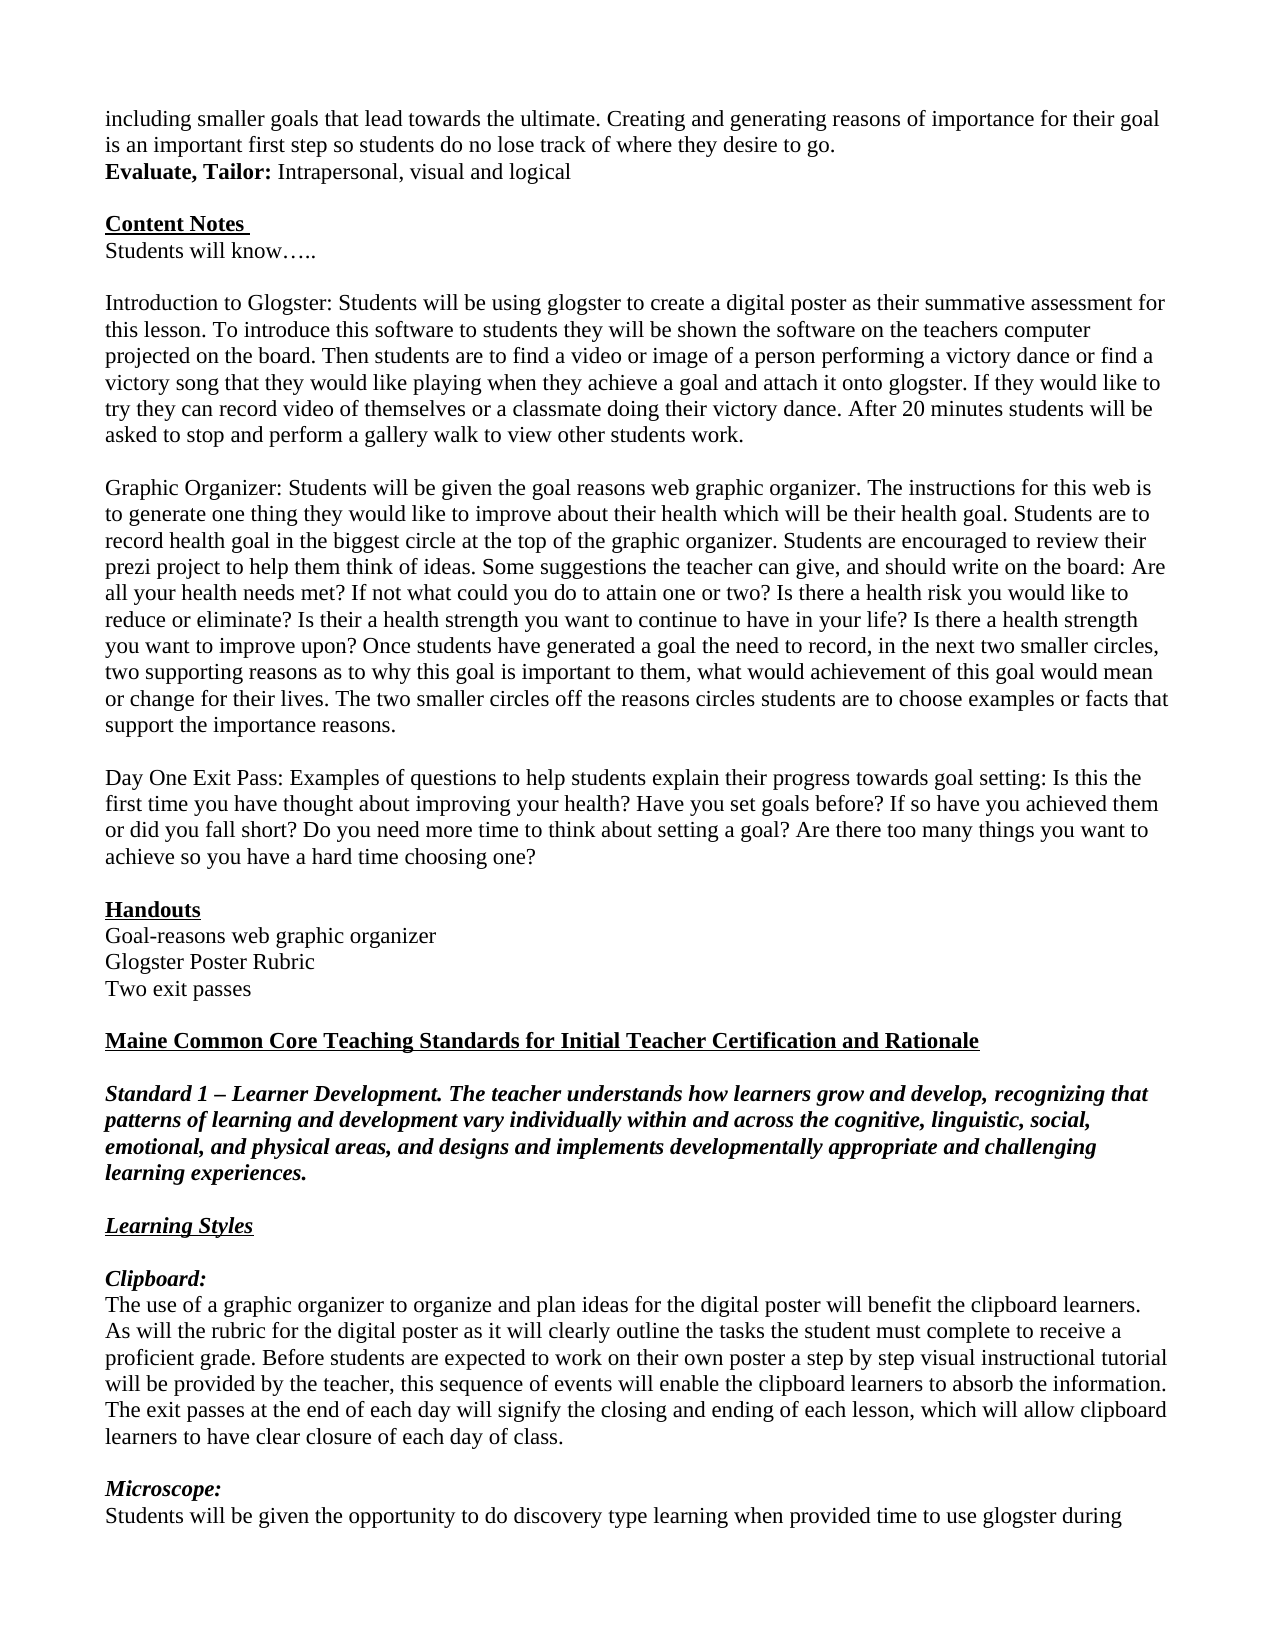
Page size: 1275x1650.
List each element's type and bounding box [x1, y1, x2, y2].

text [105, 105, 1170, 1528]
